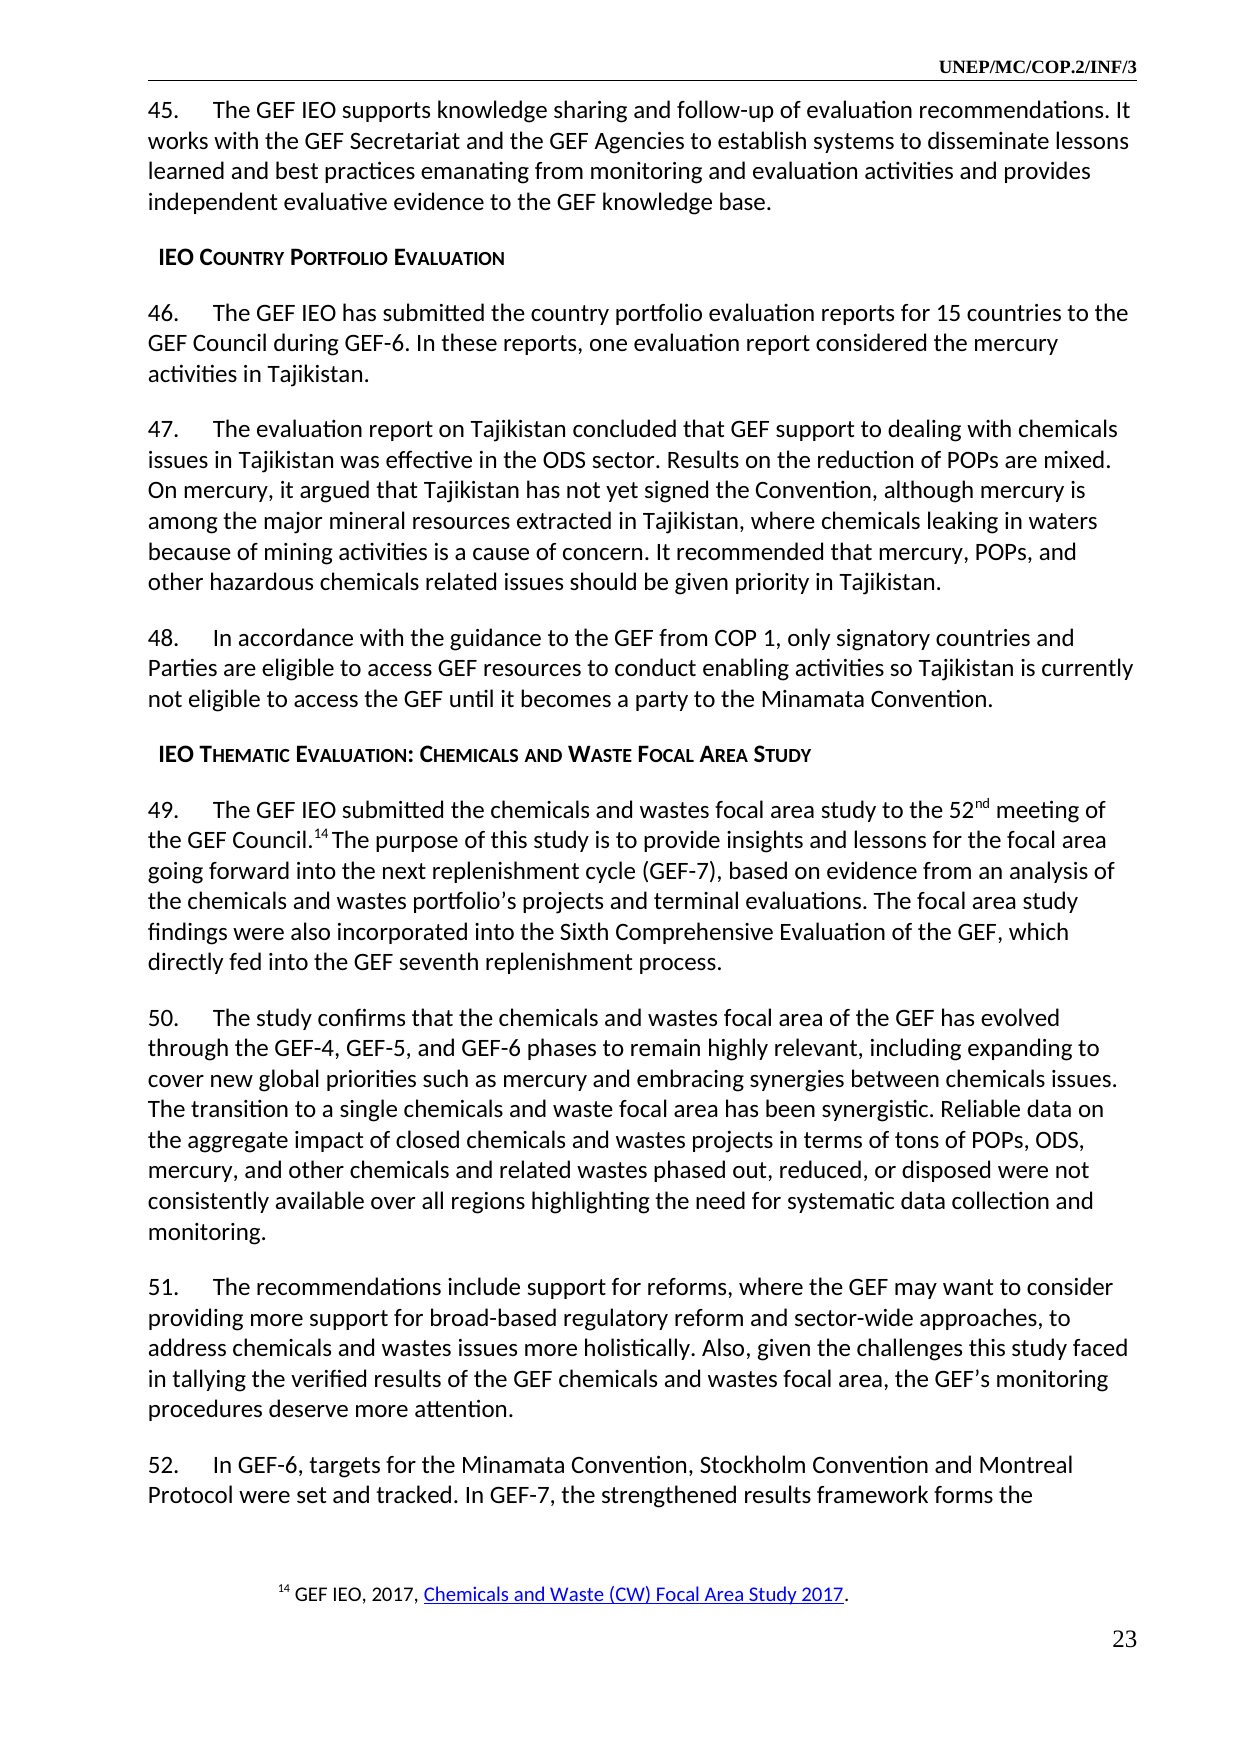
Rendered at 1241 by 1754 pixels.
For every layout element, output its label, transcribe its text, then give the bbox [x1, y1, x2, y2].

subtitle IEO Country Portfolio Evaluation [158, 242, 1137, 272]
text The evaluation report on Tajikistan concluded that GEF support to dealing with chemicals issues in Tajikistan was effective in the ODS sector. Results on the reduction of POPs are mixed. On mercury, it argued that Tajikistan has not yet signed the Convention, although mercury is among the major mineral resources extracted in Tajikistan, where chemicals leaking in waters because of mining activities is a cause of concern. It recommended that mercury, POPs, and other hazardous chemicals related issues should be given priority in Tajikistan. [148, 414, 1137, 597]
text The study confirms that the chemicals and wastes focal area of the GEF has evolved through the GEF-4, GEF-5, and GEF-6 phases to remain highly relevant, including expanding to cover new global priorities such as mercury and embracing synergies between chemicals issues. The transition to a single chemicals and waste focal area has been synergistic. Reliable data on the aggregate impact of closed chemicals and wastes projects in terms of tons of POPs, ODS, mercury, and other chemicals and related wastes phased out, reduced, or disposed were not consistently available over all regions highlighting the need for systematic data collection and monitoring. [148, 1002, 1137, 1246]
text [148, 1449, 1137, 1510]
text The GEF IEO supports knowledge sharing and follow-up of evaluation recommendations. It works with the GEF Secretariat and the GEF Agencies to establish systems to disseminate lessons learned and best practices emanating from monitoring and evaluation activities and provides independent evaluative evidence to the GEF knowledge base. [148, 94, 1137, 217]
text In accordance with the guidance to the GEF from COP 1, only signatory countries and Parties are eligible to access GEF resources to conduct enabling activities so Tajikistan is currently not eligible to access the GEF until it becomes a party to the Minamata Convention. [148, 622, 1137, 713]
text The GEF IEO submitted the chemicals and wastes focal area study to the 52nd meeting of the GEF Council. The purpose of this study is to provide insights and lessons for the focal area going forward into the next replenishment cycle (GEF-7), based on evidence from an analysis of the chemicals and wastes portfolio’s projects and terminal evaluations. The focal area study findings were also incorporated into the Sixth Comprehensive Evaluation of the GEF, which directly fed into the GEF seventh replenishment process. [148, 794, 1137, 977]
subtitle IEO Thematic Evaluation: Chemicals and Waste Focal Area Study [158, 738, 1137, 769]
text The GEF IEO has submitted the country portfolio evaluation reports for 15 countries to the GEF Council during GEF-6. In these reports, one evaluation report considered the mercury activities in Tajikistan. [148, 297, 1137, 389]
text The recommendations include support for reforms, where the GEF may want to consider providing more support for broad-based regulatory reform and sector-wide approaches, to address chemicals and wastes issues more holistically. Also, given the challenges this study faced in tallying the verified results of the GEF chemicals and wastes focal area, the GEF’s monitoring procedures deserve more attention. [148, 1271, 1137, 1424]
